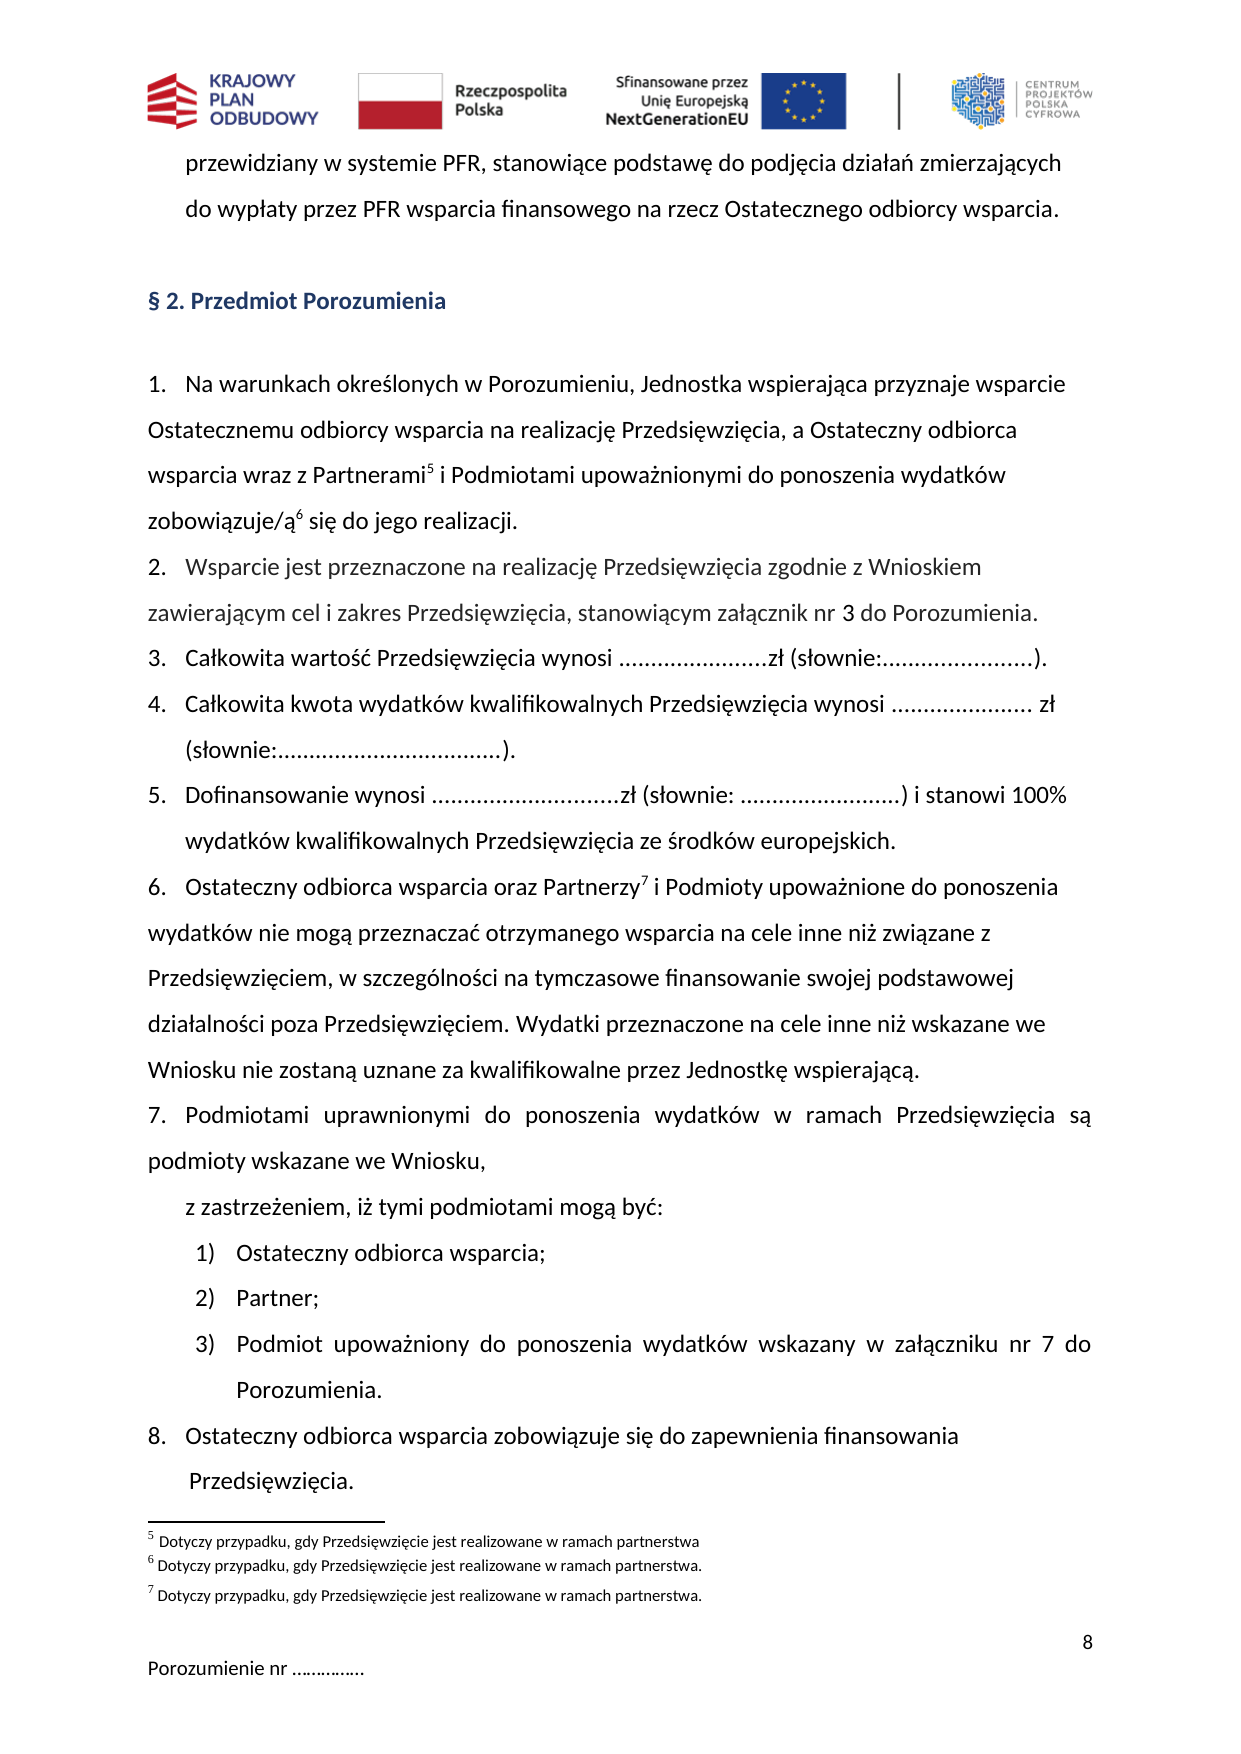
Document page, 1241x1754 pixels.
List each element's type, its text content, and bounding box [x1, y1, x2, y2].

text 3) Podmiot upoważniony do ponoszenia wydatków wskazany w załączniku nr 7 do Porozumienia. [195, 1328, 1093, 1404]
list Podmiotami uprawnionymi do ponoszenia wydatków w ramach Przedsięwzięcia są podmioty wskazane we Wniosku, [148, 1100, 1093, 1176]
list Ostateczny odbiorca wsparcia oraz Partnerzy i Podmioty upoważnione do ponoszenia wydatków nie mogą przeznaczać otrzymanego wsparcia na cele inne niż związane z Przedsięwzięciem, w szczególności na tymczasowe finansowanie swojej podstawowej działalności poza Przedsięwzięciem. Wydatki przeznaczone na cele inne niż wskazane we Wniosku nie zostaną uznane za kwalifikowalne przez Jednostkę wspierającą. [148, 871, 1093, 1084]
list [148, 148, 1093, 224]
list Całkowita kwota wydatków kwalifikowalnych Przedsięwzięcia wynosi zł (słownie: ). [148, 688, 1093, 764]
list Na warunkach określonych w Porozumieniu, Jednostka wspierająca przyznaje wsparcie Ostatecznemu odbiorcy wsparcia na realizację Przedsięwzięcia, a Ostateczny odbiorca wsparcia wraz z Partnerami i Podmiotami upoważnionymi do ponoszenia wydatków zobowiązuje/ą się do jego realizacji. [148, 368, 1093, 536]
text z zastrzeżeniem, iż tymi podmiotami mogą być: [185, 1191, 1093, 1222]
picture [147, 73, 1093, 130]
list Dofinansowanie wynosi zł (słownie: ) i stanowi 100% wydatków kwalifikowalnych Przedsięwzięcia ze środków europejskich. [148, 779, 1093, 856]
list Ostateczny odbiorca wsparcia zobowiązuje się do zapewnienia finansowania Przedsięwzięcia. [148, 1420, 1093, 1496]
list Wsparcie jest przeznaczone na realizację Przedsięwzięcia zgodnie z Wnioskiem zawierającym cel i zakres Przedsięwzięcia, stanowiącym załącznik nr 3 do Porozumienia. [148, 551, 1093, 627]
list Ostateczny odbiorca wsparcia; [195, 1237, 1093, 1267]
list Całkowita wartość Przedsięwzięcia wynosi zł (słownie: ). [148, 642, 1093, 673]
subtitle § 2. Przedmiot Porozumienia [148, 285, 1093, 315]
list Partner; [195, 1283, 1093, 1313]
